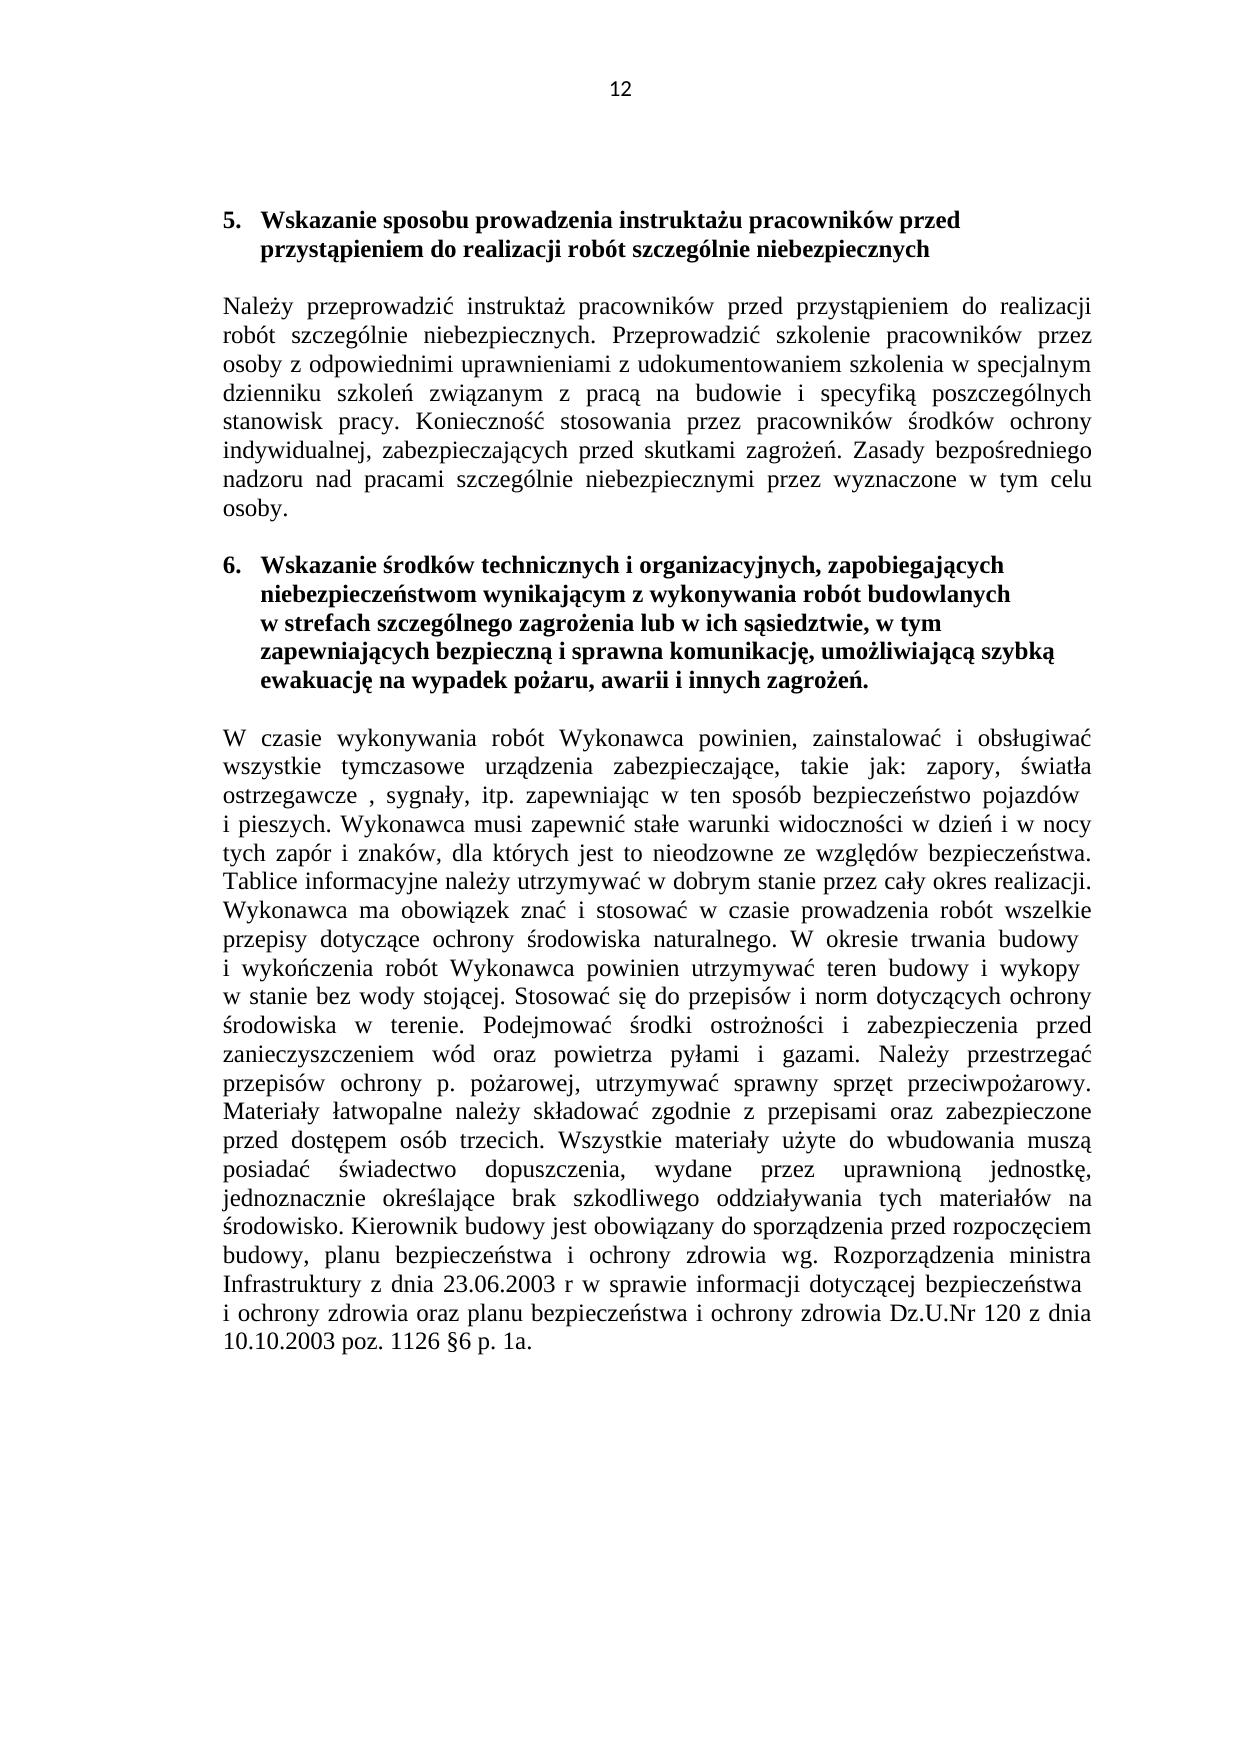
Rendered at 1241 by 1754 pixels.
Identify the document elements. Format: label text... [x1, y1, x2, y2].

list Wskazanie sposobu prowadzenia instruktażu pracowników przed przystąpieniem do realizacji robót szczególnie niebezpiecznych [223, 205, 1092, 263]
list Wskazanie środków technicznych i organizacyjnych, zapobiegających niebezpieczeństwom wynikającym z wykonywania robót budowlanych w strefach szczególnego zagrożenia lub w ich sąsiedztwie, w tym zapewniających bezpieczną i sprawna komunikację, umożliwiającą szybką ewakuację na wypadek pożaru, awarii i innych zagrożeń. [223, 550, 1092, 694]
text Należy przeprowadzić instruktaż pracowników przed przystąpieniem do realizacji robót szczególnie niebezpiecznych. Przeprowadzić szkolenie pracowników przez osoby z odpowiednimi uprawnieniami z udokumentowaniem szkolenia w specjalnym dzienniku szkoleń związanym z pracą na budowie i specyfiką poszczególnych stanowisk pracy. Konieczność stosowania przez pracowników środków ochrony indywidualnej, zabezpieczających przed skutkami zagrożeń. Zasady bezpośredniego nadzoru nad pracami szczególnie niebezpiecznymi przez wyznaczone w tym celu osoby. [223, 291, 1092, 521]
text W czasie wykonywania robót Wykonawca powinien, zainstalować i obsługiwać wszystkie tymczasowe urządzenia zabezpieczające, takie jak: zapory, światła ostrzegawcze , sygnały, itp. zapewniając w ten sposób bezpieczeństwo pojazdów i pieszych. Wykonawca musi zapewnić stałe warunki widoczności w dzień i w nocy tych zapór i znaków, dla których jest to nieodzowne ze względów bezpieczeństwa. Tablice informacyjne należy utrzymywać w dobrym stanie przez cały okres realizacji. Wykonawca ma obowiązek znać i stosować w czasie prowadzenia robót wszelkie przepisy dotyczące ochrony środowiska naturalnego. W okresie trwania budowy i wykończenia robót Wykonawca powinien utrzymywać teren budowy i wykopy w stanie bez wody stojącej. Stosować się do przepisów i norm dotyczących ochrony środowiska w terenie. Podejmować środki ostrożności i zabezpieczenia przed zanieczyszczeniem wód oraz powietrza pyłami i gazami. Należy przestrzegać przepisów ochrony p. pożarowej, utrzymywać sprawny sprzęt przeciwpożarowy. Materiały łatwopalne należy składować zgodnie z przepisami oraz zabezpieczone przed dostępem osób trzecich. Wszystkie materiały użyte do wbudowania muszą posiadać świadectwo dopuszczenia, wydane przez uprawnioną jednostkę, jednoznacznie określające brak szkodliwego oddziaływania tych materiałów na środowisko. Kierownik budowy jest obowiązany do sporządzenia przed rozpoczęciem budowy, planu bezpieczeństwa i ochrony zdrowia wg. Rozporządzenia ministra Infrastruktury z dnia 23.06.2003 r w sprawie informacji dotyczącej bezpieczeństwa i ochrony zdrowia oraz planu bezpieczeństwa i ochrony zdrowia Dz.U.Nr 120 z dnia 10.10.2003 poz. 1126 §6 p. 1a. [223, 723, 1092, 1355]
